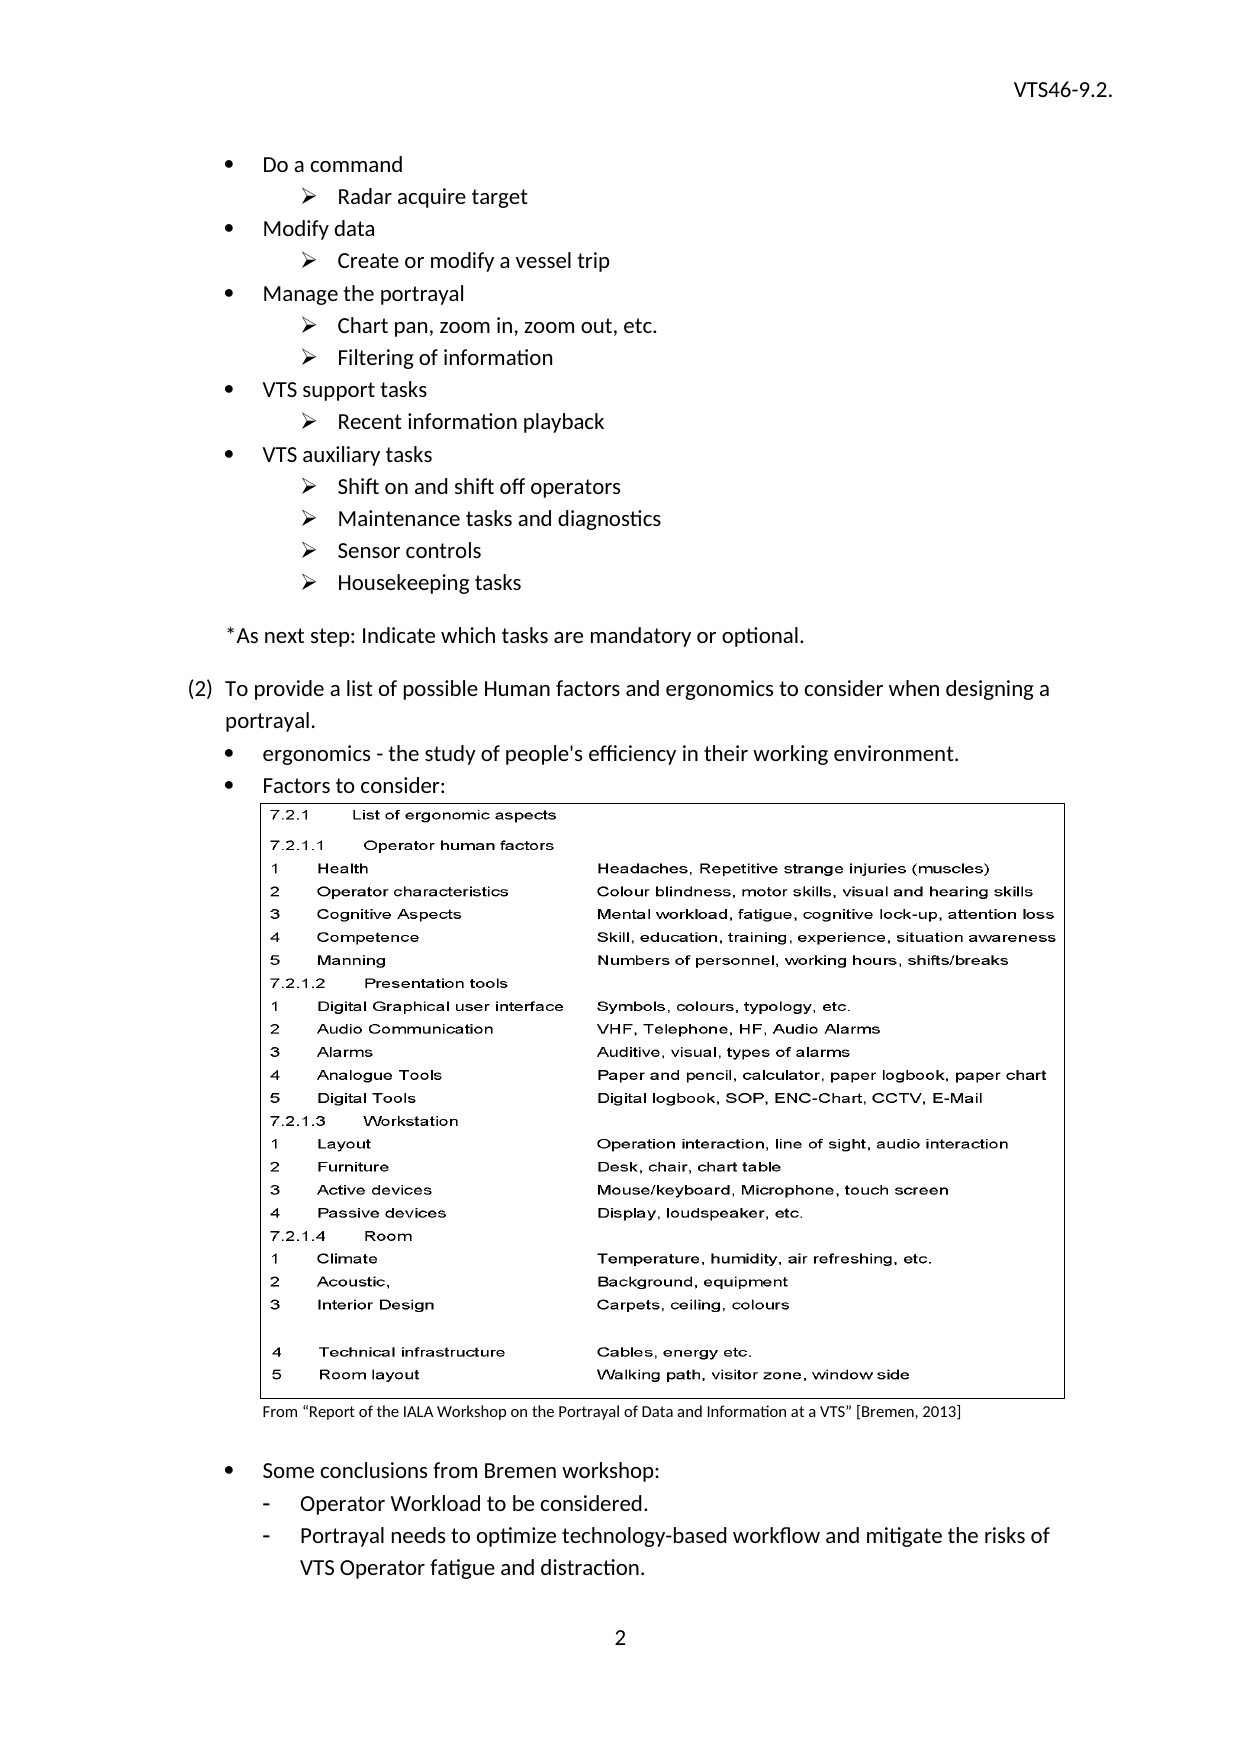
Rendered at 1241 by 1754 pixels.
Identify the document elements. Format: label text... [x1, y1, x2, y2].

list To provide a list of possible Human factors and ergonomics to consider when designing a portrayal. [187, 674, 1090, 735]
list ergonomics - the study of people's efficiency in their working environment. [225, 739, 1090, 767]
list VTS auxiliary tasks [225, 440, 1090, 468]
picture [262, 804, 1064, 1335]
list Housekeeping tasks [300, 568, 1090, 596]
picture [262, 1338, 1064, 1398]
text *As next step: Indicate which tasks are mandatory or optional. [225, 621, 1090, 649]
list Factors to consider: [225, 771, 1090, 799]
list VTS support tasks [225, 375, 1090, 403]
list Shift on and shift off operators [300, 472, 1090, 500]
list Filtering of information [300, 343, 1090, 371]
list Recent information playback [300, 407, 1090, 436]
list Portrayal needs to optimize technology-based workflow and mitigate the risks of VTS Operator fatigue and distraction. [262, 1521, 1090, 1581]
list Maintenance tasks and diagnostics [300, 504, 1090, 532]
list Create or modify a vessel trip [300, 247, 1090, 274]
list Modify data [225, 214, 1090, 242]
list Radar acquire target [300, 182, 1090, 210]
list Some conclusions from Bremen workshop: [225, 1457, 1090, 1484]
list Chart pan, zoom in, zoom out, etc. [300, 311, 1090, 339]
list Do a command [225, 150, 1090, 178]
list Sensor controls [300, 536, 1090, 564]
list Operator Workload to be considered. [262, 1489, 1090, 1517]
list Manage the portrayal [225, 279, 1090, 307]
